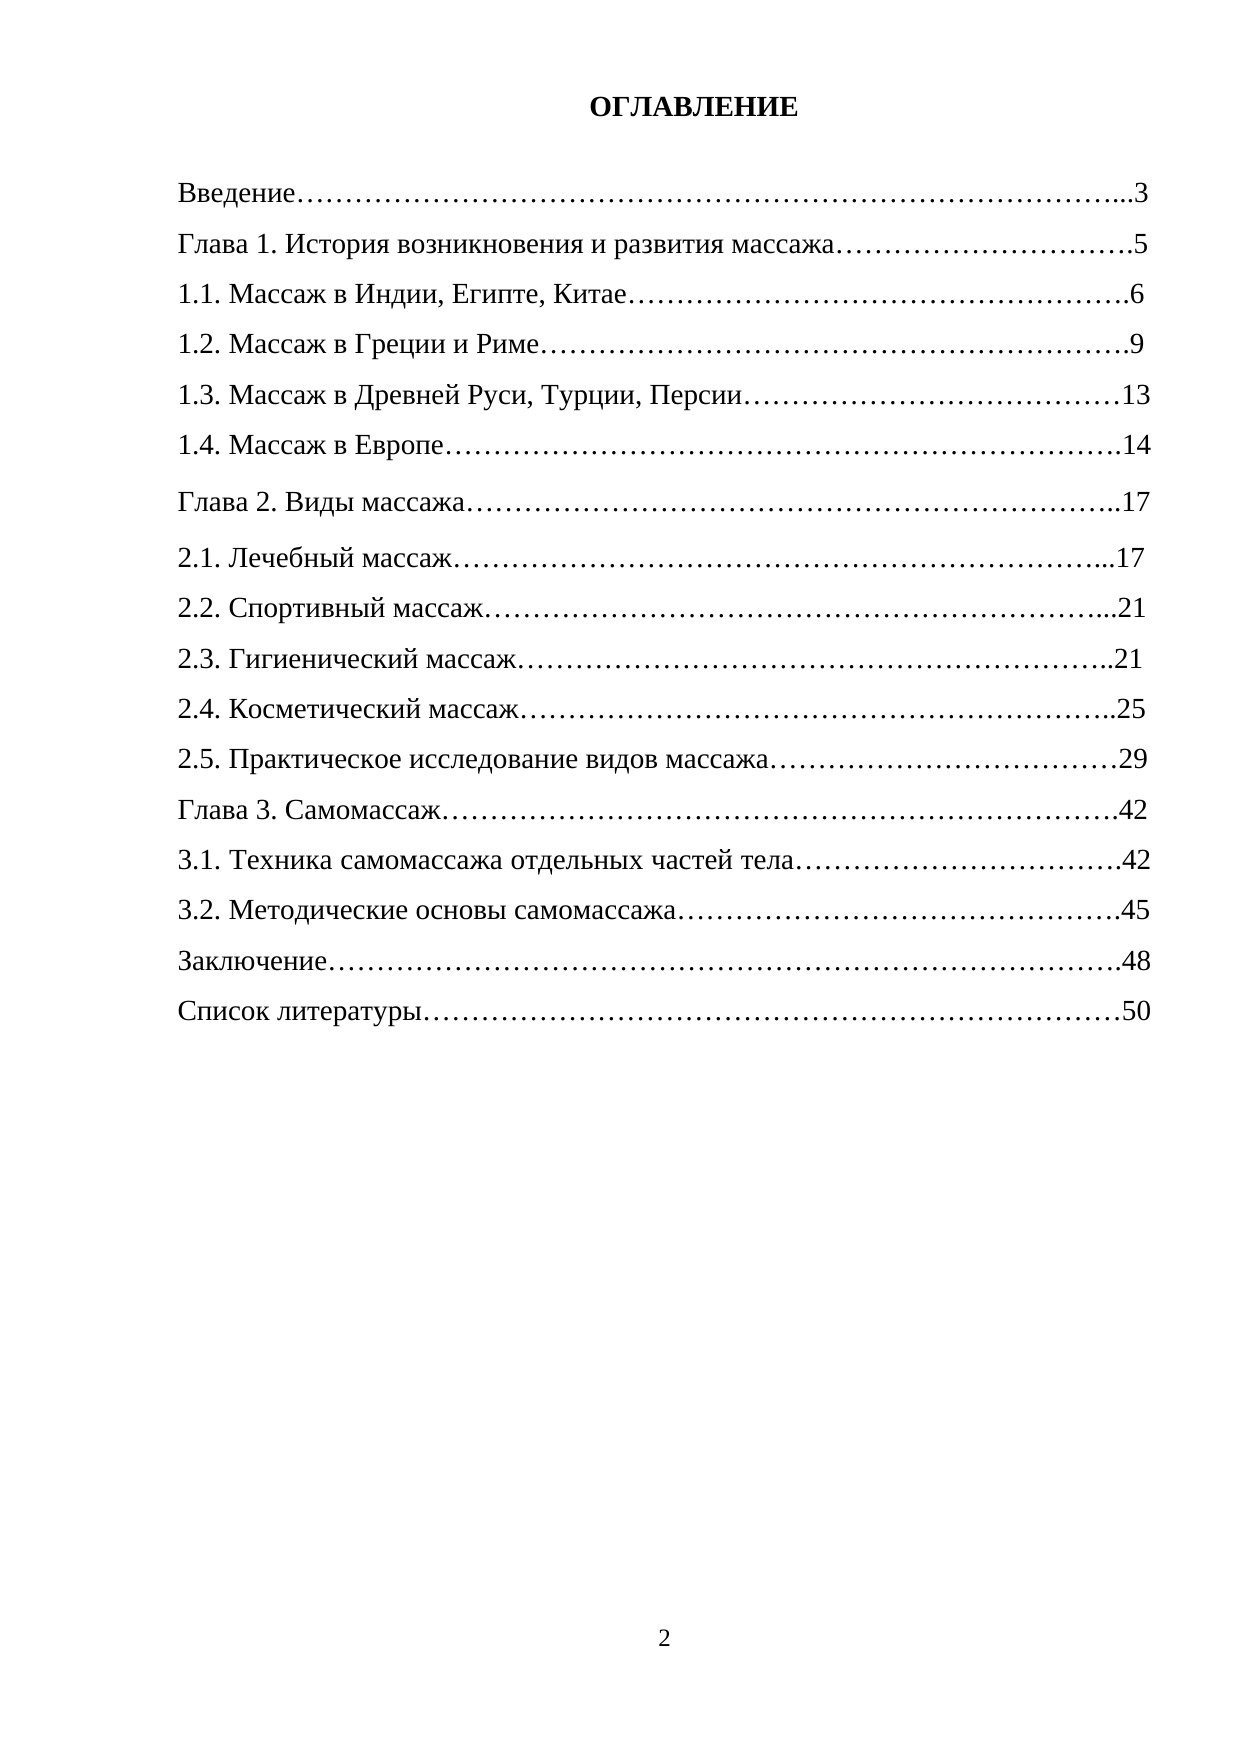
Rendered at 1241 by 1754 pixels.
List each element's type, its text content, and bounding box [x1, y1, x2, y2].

text Список литературы………………………………………………………………50 [177, 990, 1152, 1029]
text 2.2. Спортивный массаж………………………………………………………...21 [177, 587, 1152, 624]
text 2.5. Практическое исследование видов массажа………………………………29 [177, 738, 1152, 775]
text Глава 1. История возникновения и развития массажа………………………….5 [177, 223, 1152, 259]
text 1.2. Массаж в Греции и Риме…………………………………………………….9 [177, 323, 1152, 360]
text Глава 3. Самомассаж…………………………………………………………….42 [177, 789, 1152, 825]
text 1.3. Массаж в Древней Руси, Турции, Персии…………………………………13 [177, 374, 1152, 410]
text Заключение……………………………………………………………………….48 [177, 940, 1152, 976]
text 2.1. Лечебный массаж…………………………………………………………...17 [177, 538, 1152, 574]
text 1.4. Массаж в Европе…………………………………………………………….14 [177, 424, 1152, 463]
text 1.1. Массаж в Индии, Египте, Китае…………………………………………….6 [177, 273, 1152, 310]
text Введение…………………………………………………………………………...3 [177, 172, 1152, 209]
text 3.1. Техника самомассажа отдельных частей тела…………………………….42 3.2. Методические основы самомассажа……………………………………….45 [177, 839, 1152, 926]
text Глава 2. Виды массажа…………………………………………………………..17 [177, 482, 1152, 519]
text 2.4. Косметический массаж……………………………………………………..25 [177, 688, 1152, 725]
text 2.3. Гигиенический массаж……………………………………………………..21 [177, 638, 1152, 674]
text ОГЛАВЛЕНИЕ [177, 89, 1152, 122]
